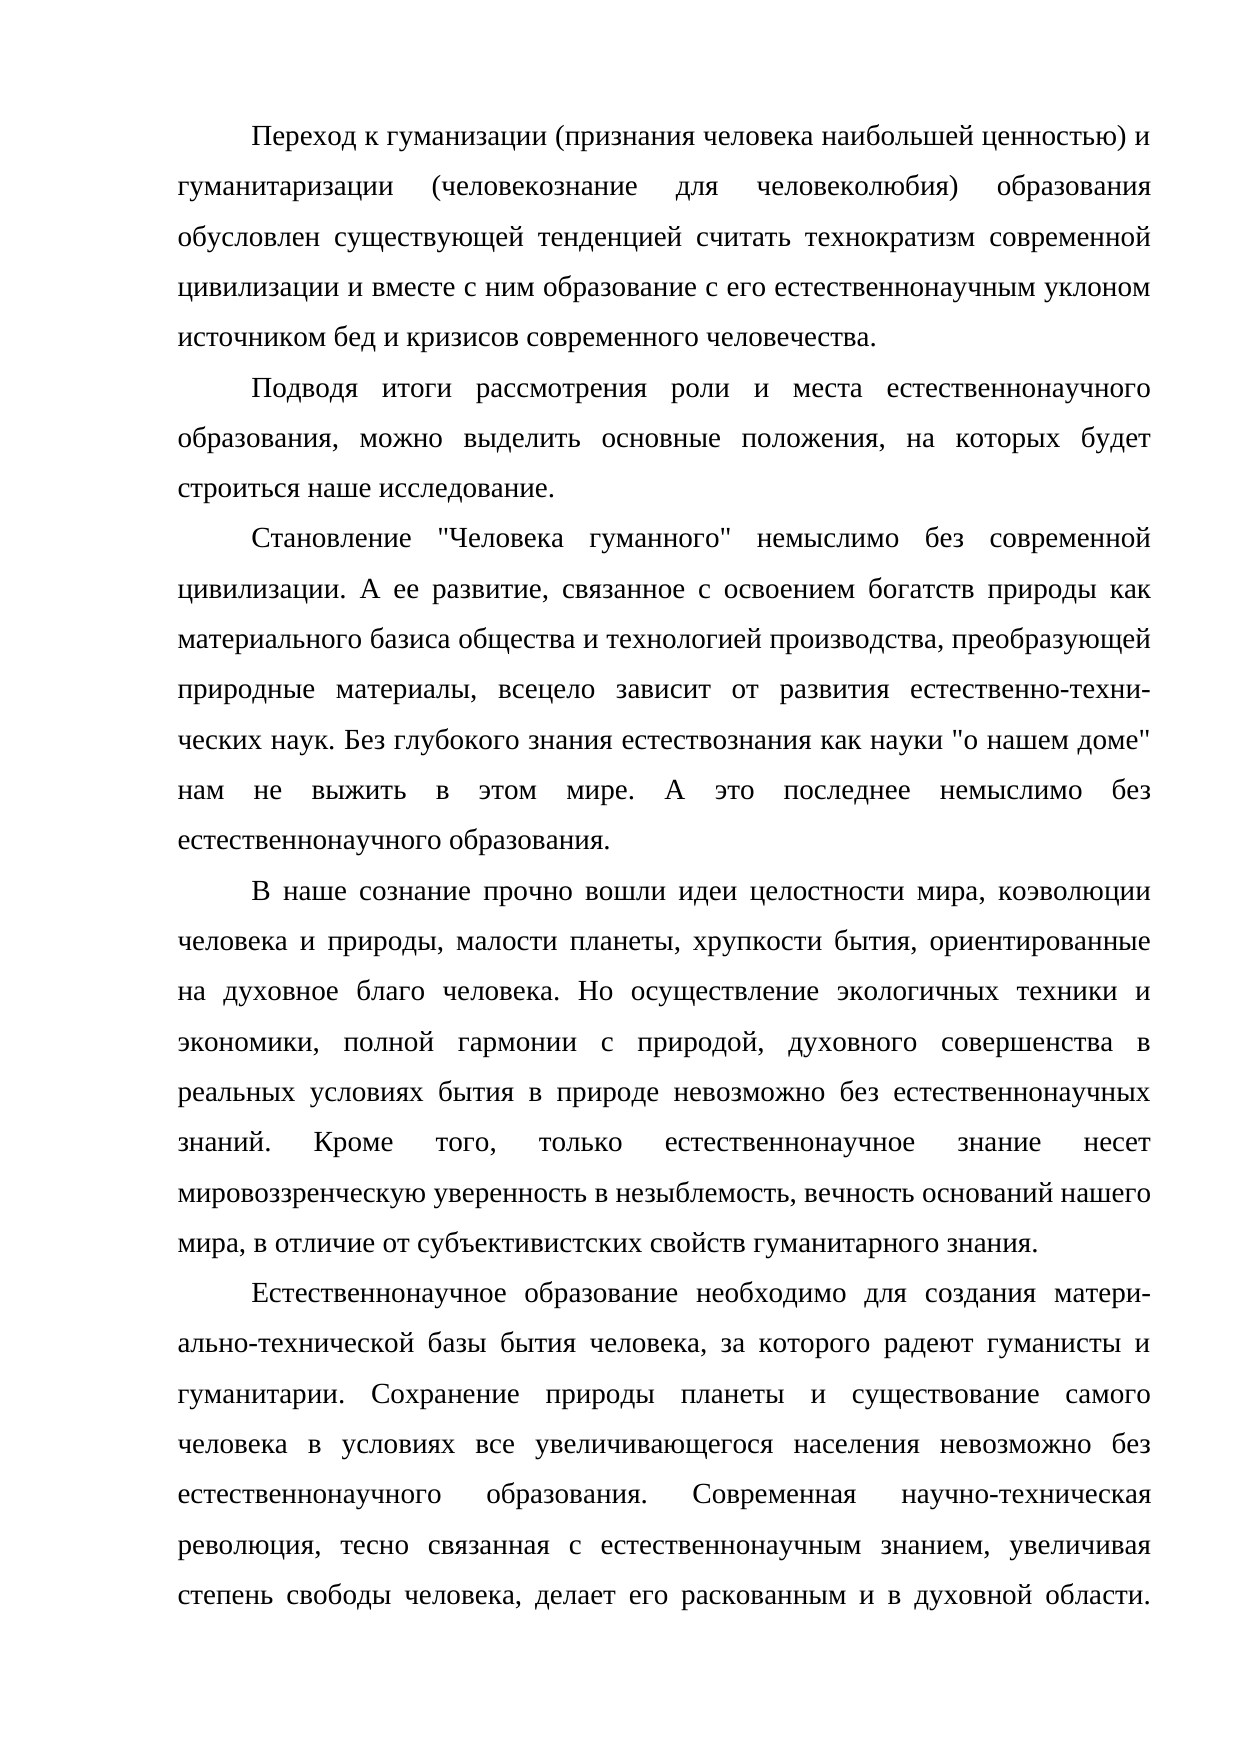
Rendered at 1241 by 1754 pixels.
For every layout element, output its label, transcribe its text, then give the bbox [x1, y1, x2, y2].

text Переход к гуманизации (признания человека наибольшей ценностью) и гуманитаризации (человекознание для человеколюбия) образования обусловлен существующей тенденцией считать технократизм современной цивилизации и вместе с ним образование с его естественнонаучным уклоном источником бед и кризисов современного человечества. [177, 118, 1152, 353]
text Подводя итоги рассмотрения роли и места естественнонаучного образования, можно выделить основные положения, на которых будет строиться наше исследование. [177, 370, 1152, 504]
text Становление "Человека гуманного" немыслимо без современной цивилизации. А ее развитие, связанное с освоением богатств природы как материального базиса общества и технологией производства, преобразующей природные материалы, всецело зависит от развития естественно-техни-ческих наук. Без глубокого знания естествознания как науки "о нашем доме" нам не выжить в этом мире. А это последнее немыслимо без естественнонаучного образования. [177, 521, 1152, 856]
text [177, 1275, 1152, 1611]
text В наше сознание прочно вошли идеи целостности мира, коэволюции человека и природы, малости планеты, хрупкости бытия, ориентированные на духовное благо человека. Но осуществление экологичных техники и экономики, полной гармонии с природой, духовного совершенства в реальных условиях бытия в природе невозможно без естественнонаучных знаний. Кроме того, только естественнонаучное знание несет мировоззренческую уверенность в незыблемость, вечность оснований нашего мира, в отличие от субъективистских свойств гуманитарного знания. [177, 873, 1152, 1258]
